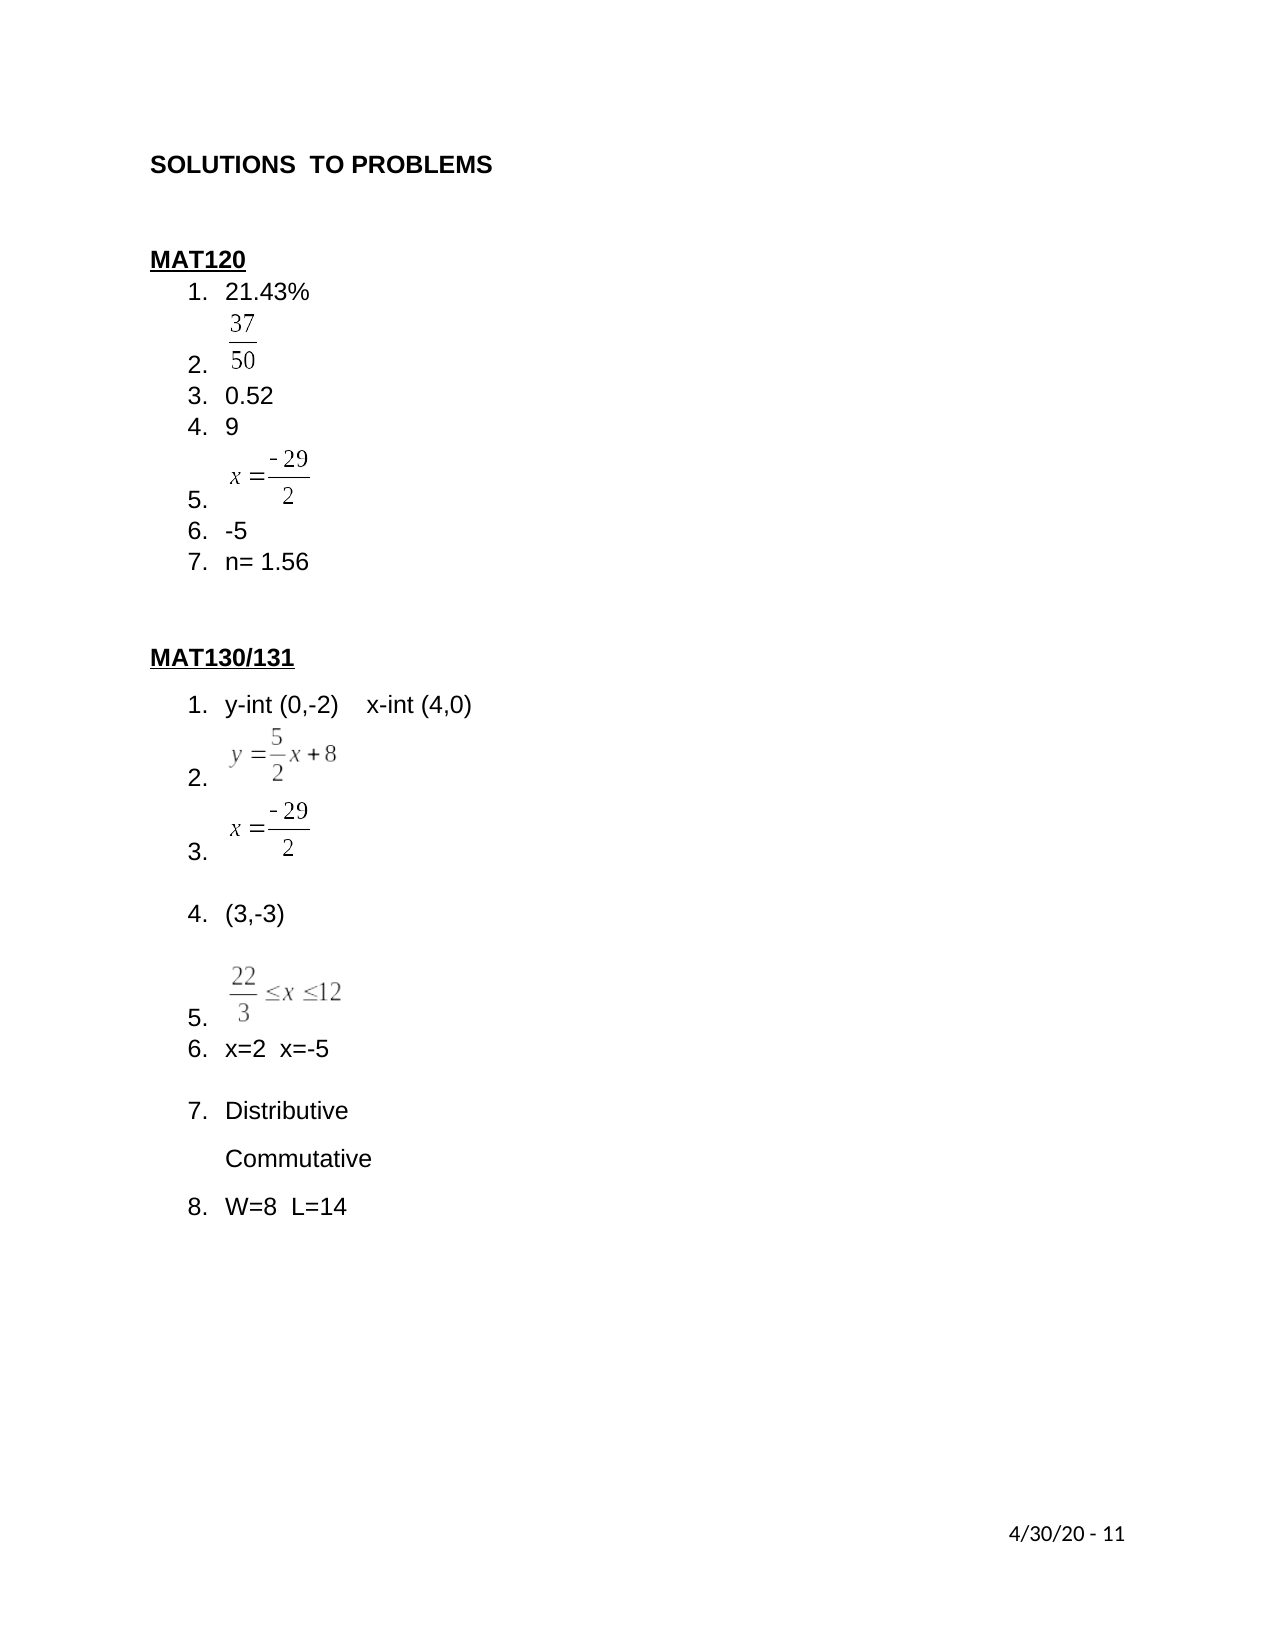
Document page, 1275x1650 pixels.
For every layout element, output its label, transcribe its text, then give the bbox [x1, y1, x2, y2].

list (3,-3) [187, 899, 1125, 927]
list W=8 L=14 [187, 1192, 1125, 1220]
text MAT130/131 [150, 642, 1125, 671]
list n= 1.56 [187, 547, 1125, 576]
list -5 [187, 516, 1125, 545]
list y-int (0,-2) x-int (4,0) [187, 690, 1125, 719]
list x=2 x=-5 [187, 1034, 1125, 1063]
list 9 [187, 412, 1125, 441]
text Commutative [225, 1144, 1125, 1173]
text MAT120 [150, 245, 1125, 274]
list 0.52 [187, 381, 1125, 409]
list 21.43% [187, 276, 1125, 305]
list Distributive [187, 1096, 1125, 1125]
text SOLUTIONS TO PROBLEMS [150, 150, 1125, 179]
